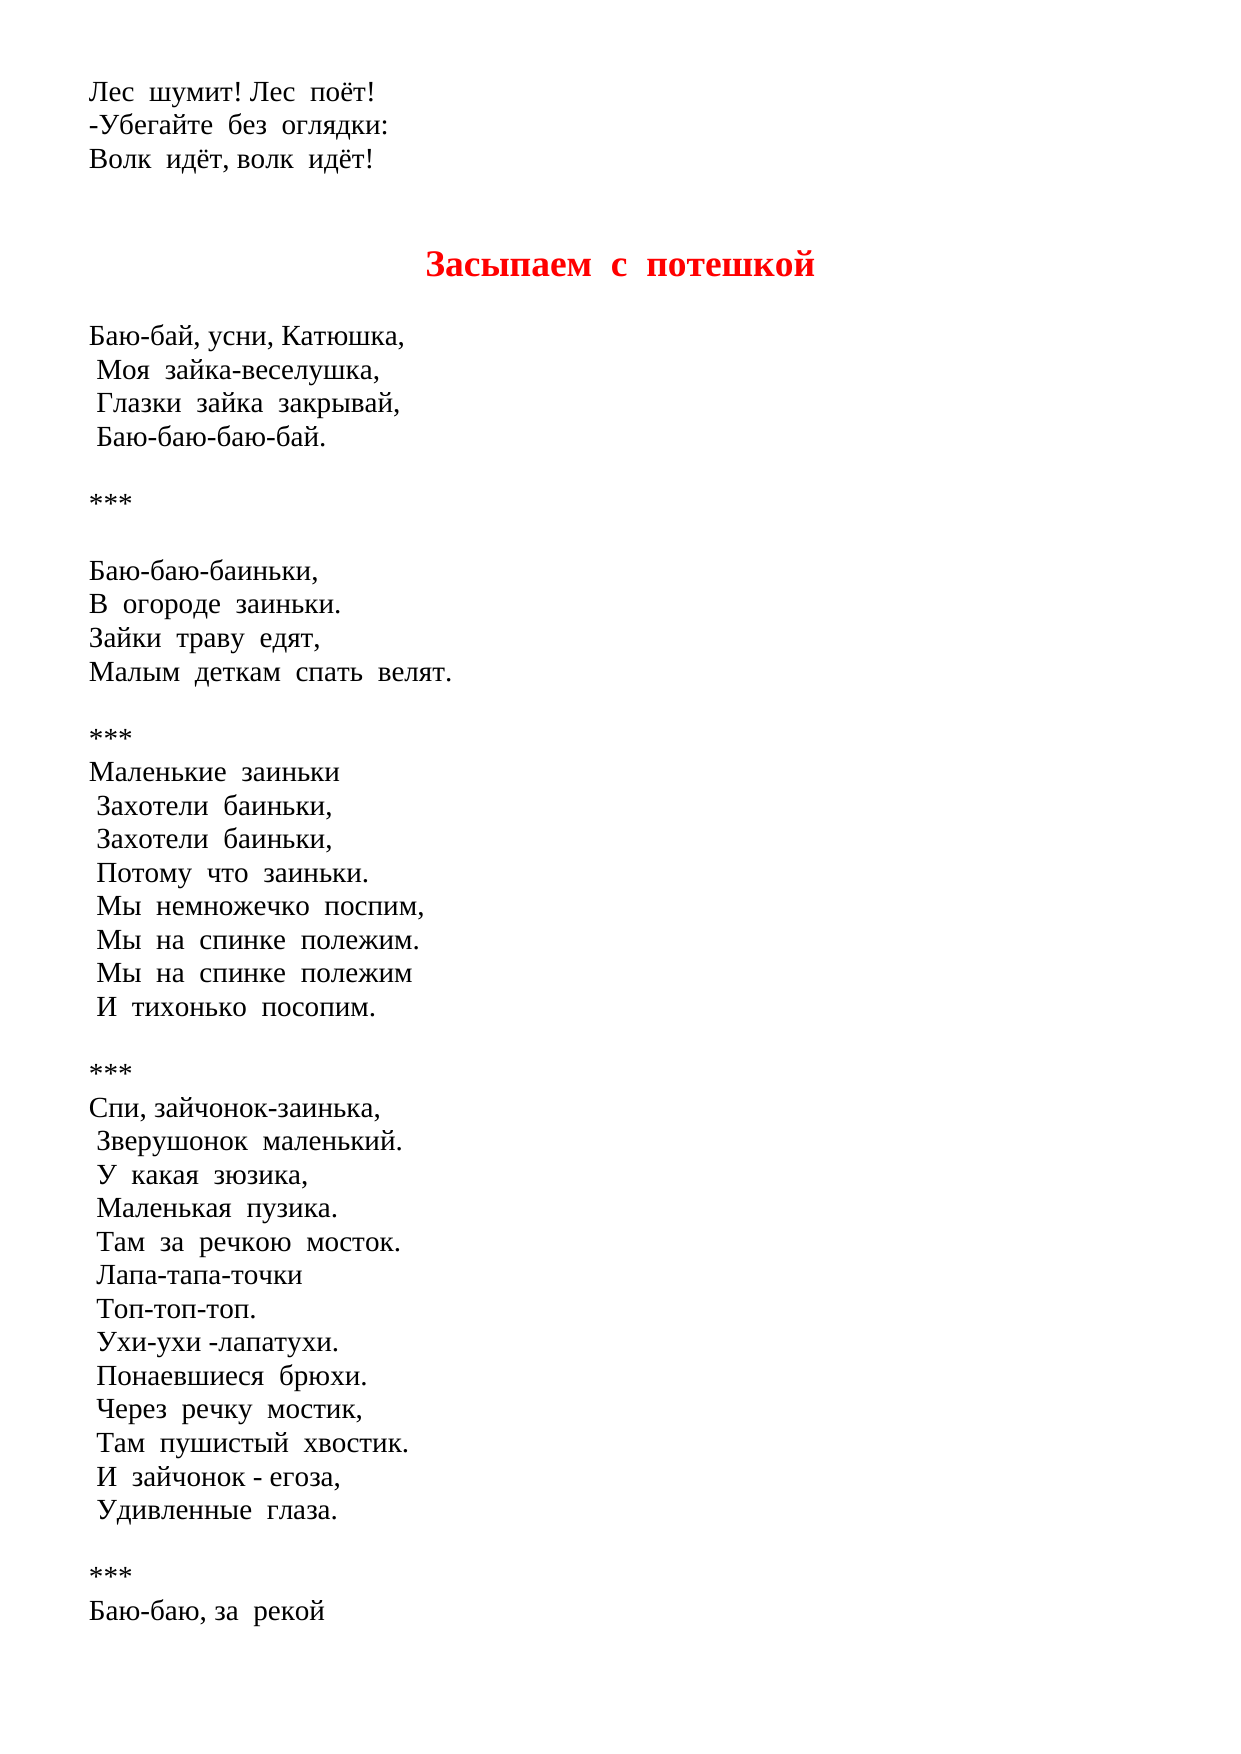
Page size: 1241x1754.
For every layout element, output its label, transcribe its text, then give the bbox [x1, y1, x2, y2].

text Баю-баю, за рекой [89, 1593, 1152, 1626]
text *** [89, 721, 1152, 754]
text Баю-баю-баю-бай. [89, 419, 1152, 452]
text Мы на спинке полежим. [89, 922, 1152, 956]
text Захотели баиньки, [89, 821, 1152, 855]
text Баю-баю-баиньки, [89, 553, 1152, 587]
text Захотели баиньки, [89, 788, 1152, 821]
text Засыпаем с потешкой [89, 242, 1152, 285]
text Зайки траву едят, [89, 620, 1152, 654]
text Топ-топ-топ. [89, 1291, 1152, 1324]
text Лес шумит! Лес поёт! [89, 74, 1152, 107]
text Зверушонок маленький. [89, 1123, 1152, 1157]
text Там за речкою мосток. [89, 1224, 1152, 1257]
text Моя зайка-веселушка, [89, 352, 1152, 385]
text -Убегайте без оглядки: [89, 107, 1152, 141]
text Баю-бай, усни, Катюшка, [89, 318, 1152, 352]
text Лапа-тапа-точки [89, 1257, 1152, 1291]
text Потому что заиньки. [89, 855, 1152, 888]
text Спи, зайчонок-заинька, [89, 1090, 1152, 1123]
text У какая зюзика, [89, 1157, 1152, 1190]
text Там пушистый хвостик. [89, 1425, 1152, 1459]
text И зайчонок - егоза, [89, 1459, 1152, 1492]
text Понаевшиеся брюхи. [89, 1358, 1152, 1392]
text Малым деткам спать велят. [89, 654, 1152, 687]
text Маленькая пузика. [89, 1190, 1152, 1224]
text Мы немножечко поспим, [89, 888, 1152, 922]
text Ухи-ухи -лапатухи. [89, 1324, 1152, 1358]
text Маленькие заиньки [89, 754, 1152, 788]
text Через речку мостик, [89, 1392, 1152, 1425]
text *** [89, 486, 1152, 519]
text Мы на спинке полежим [89, 956, 1152, 989]
text Глазки зайка закрывай, [89, 385, 1152, 419]
text *** [89, 1559, 1152, 1593]
text Волк идёт, волк идёт! [89, 141, 1152, 174]
text *** [89, 1056, 1152, 1090]
text И тихонько посопим. [89, 989, 1152, 1023]
text В огороде заиньки. [89, 587, 1152, 620]
text Удивленные глаза. [89, 1492, 1152, 1526]
